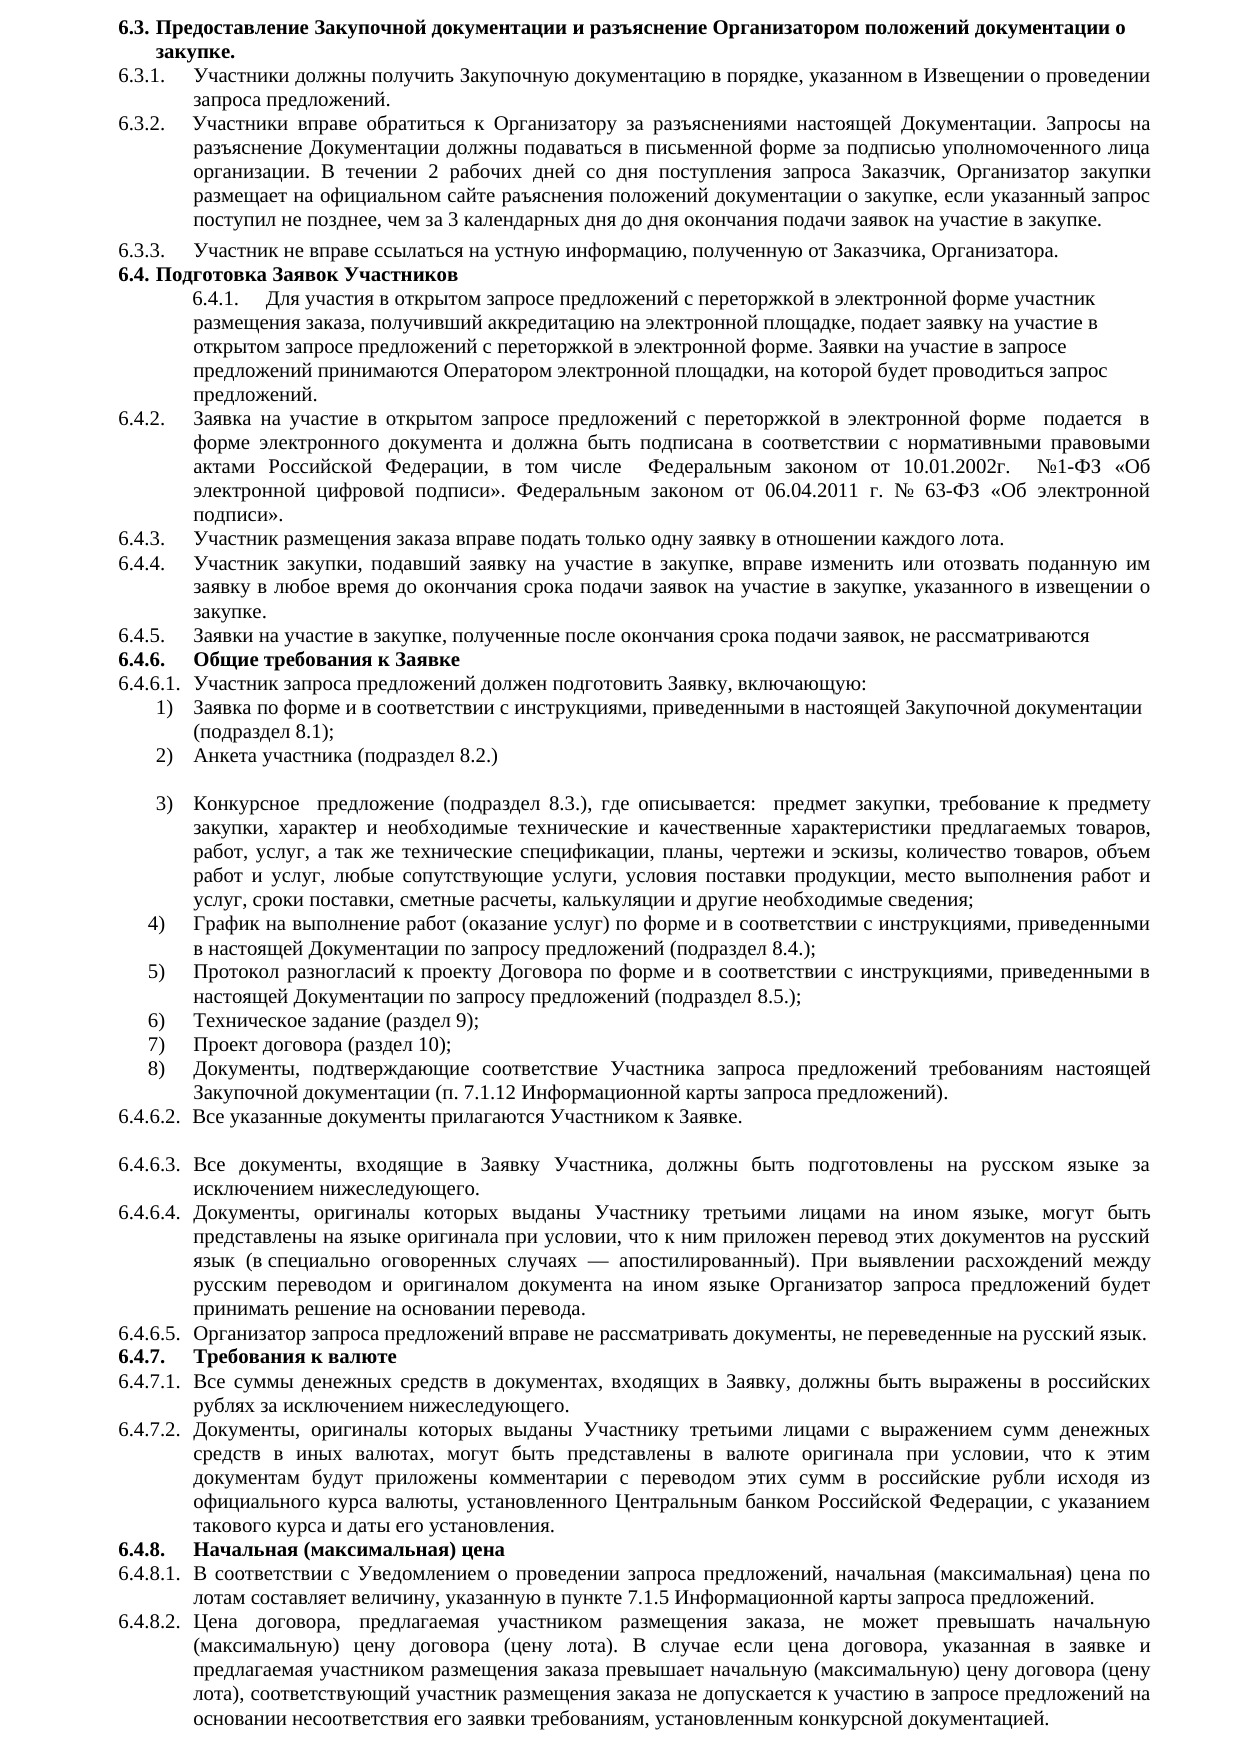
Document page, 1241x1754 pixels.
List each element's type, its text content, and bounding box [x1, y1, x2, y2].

list Техническое задание (раздел 9); [148, 1008, 1152, 1032]
list Организатор запроса предложений вправе не рассматривать документы, не переведенные на русский язык. [118, 1320, 1152, 1344]
list Протокол разногласий к проекту Договора по форме и в соответствии с инструкциями, приведенными в настоящей Документации по запросу предложений (подраздел 8.5.); [148, 959, 1152, 1008]
list Требования к валюте [118, 1344, 1152, 1368]
list Цена договора, предлагаемая участником размещения заказа, не может превышать начальную (максимальную) цену договора (цену лота). В случае если цена договора, указанная в заявке и предлагаемая участником размещения заказа превышает начальную (максимальную) цену договора (цену лота), соответствующий участник размещения заказа не допускается к участию в запросе предложений на основании несоответствия его заявки требованиям, установленным конкурсной документацией. [118, 1609, 1152, 1729]
list Участники должны получить Закупочную документацию в порядке, указанном в Извещении о проведении запроса предложений. [118, 63, 1152, 111]
list Проект договора (раздел 10); [148, 1032, 1152, 1056]
list Подготовка Заявок Участников [118, 262, 1152, 286]
list Документы, подтверждающие соответствие Участника запроса предложений требованиям настоящей Закупочной документации (п. 7.1.12 Информационной карты запроса предложений). [148, 1056, 1152, 1104]
list Начальная (максимальная) цена [118, 1537, 1152, 1561]
list Для участия в открытом запросе предложений с переторжкой в электронной форме участник размещения заказа, получивший аккредитацию на электронной площадке, подает заявку на участие в открытом запросе предложений с переторжкой в электронной форме. Заявки на участие в запросе предложений принимаются Оператором электронной площадки, на которой будет проводиться запрос предложений. [192, 286, 1152, 406]
list Все указанные документы прилагаются Участником к Заявке. [118, 1104, 1152, 1128]
list Документы, оригиналы которых выданы Участнику третьими лицами на ином языке, могут быть представлены на языке оригинала при условии, что к ним приложен перевод этих документов на русский язык (в специально оговоренных случаях — апостилированный). При выявлении расхождений между русским переводом и оригиналом документа на ином языке Организатор запроса предложений будет принимать решение на основании перевода. [118, 1200, 1152, 1320]
list Заявка на участие в открытом запросе предложений с переторжкой в электронной форме подается в форме электронного документа и должна быть подписана в соответствии с нормативными правовыми актами Российской Федерации, в том числе Федеральным законом от 10.01.2002г. №1-ФЗ «Об электронной цифровой подписи». Федеральным законом от 06.04.2011 г. № 63-ФЗ «Об электронной подписи». [118, 406, 1152, 526]
list Все суммы денежных средств в документах, входящих в Заявку, должны быть выражены в российских рублях за исключением нижеследующего. [118, 1368, 1152, 1417]
list Участник закупки, подавший заявку на участие в закупке, вправе изменить или отозвать поданную им заявку в любое время до окончания срока подачи заявок на участие в закупке, указанного в извещении о закупке. [118, 550, 1152, 623]
list Все документы, входящие в Заявку Участника, должны быть подготовлены на русском языке за исключением нижеследующего. [118, 1152, 1152, 1200]
list Конкурсное предложение (подраздел 8.3.), где описывается: предмет закупки, требование к предмету закупки, характер и необходимые технические и качественные характеристики предлагаемых товаров, работ, услуг, а так же технические спецификации, планы, чертежи и эскизы, количество товаров, объем работ и услуг, любые сопутствующие услуги, условия поставки продукции, место выполнения работ и услуг, сроки поставки, сметные расчеты, калькуляции и другие необходимые сведения; [156, 791, 1152, 911]
list Заявка по форме и в соответствии с инструкциями, приведенными в настоящей Закупочной документации (подраздел 8.1); [156, 695, 1152, 743]
list Участники вправе обратиться к Организатору за разъяснениями настоящей Документации. Запросы на разъяснение Документации должны подаваться в письменной форме за подписью уполномоченного лица организации. В течении 2 рабочих дней со дня поступления запроса Заказчик, Организатор закупки размещает на официальном сайте раъяснения положений документации о закупке, если указанный запрос поступил не позднее, чем за 3 календарных дня до дня окончания подачи заявок на участие в закупке. [118, 111, 1152, 231]
list Общие требования к Заявке [118, 647, 1152, 671]
list График на выполнение работ (оказание услуг) по форме и в соответствии с инструкциями, приведенными в настоящей Документации по запросу предложений (подраздел 8.4.); [148, 911, 1152, 959]
list Предоставление Закупочной документации и разъяснение Организатором положений документации о закупке. [118, 15, 1152, 63]
list Участник размещения заказа вправе подать только одну заявку в отношении каждого лота. [118, 526, 1152, 550]
list Участник не вправе ссылаться на устную информацию, полученную от Заказчика, Организатора. [118, 238, 1152, 262]
list В соответствии с Уведомлением о проведении запроса предложений, начальная (максимальная) цена по лотам составляет величину, указанную в пункте 7.1.5 Информационной карты запроса предложений. [118, 1561, 1152, 1609]
list Анкета участника (подраздел 8.2.) [156, 743, 1152, 767]
list Документы, оригиналы которых выданы Участнику третьими лицами с выражением сумм денежных средств в иных валютах, могут быть представлены в валюте оригинала при условии, что к этим документам будут приложены комментарии с переводом этих сумм в российские рубли исходя из официального курса валюты, установленного Центральным банком Российской Федерации, с указанием такового курса и даты его установления. [118, 1417, 1152, 1537]
list Заявки на участие в закупке, полученные после окончания срока подачи заявок, не рассматриваются [118, 623, 1152, 647]
list Участник запроса предложений должен подготовить Заявку, включающую: [118, 671, 1152, 695]
